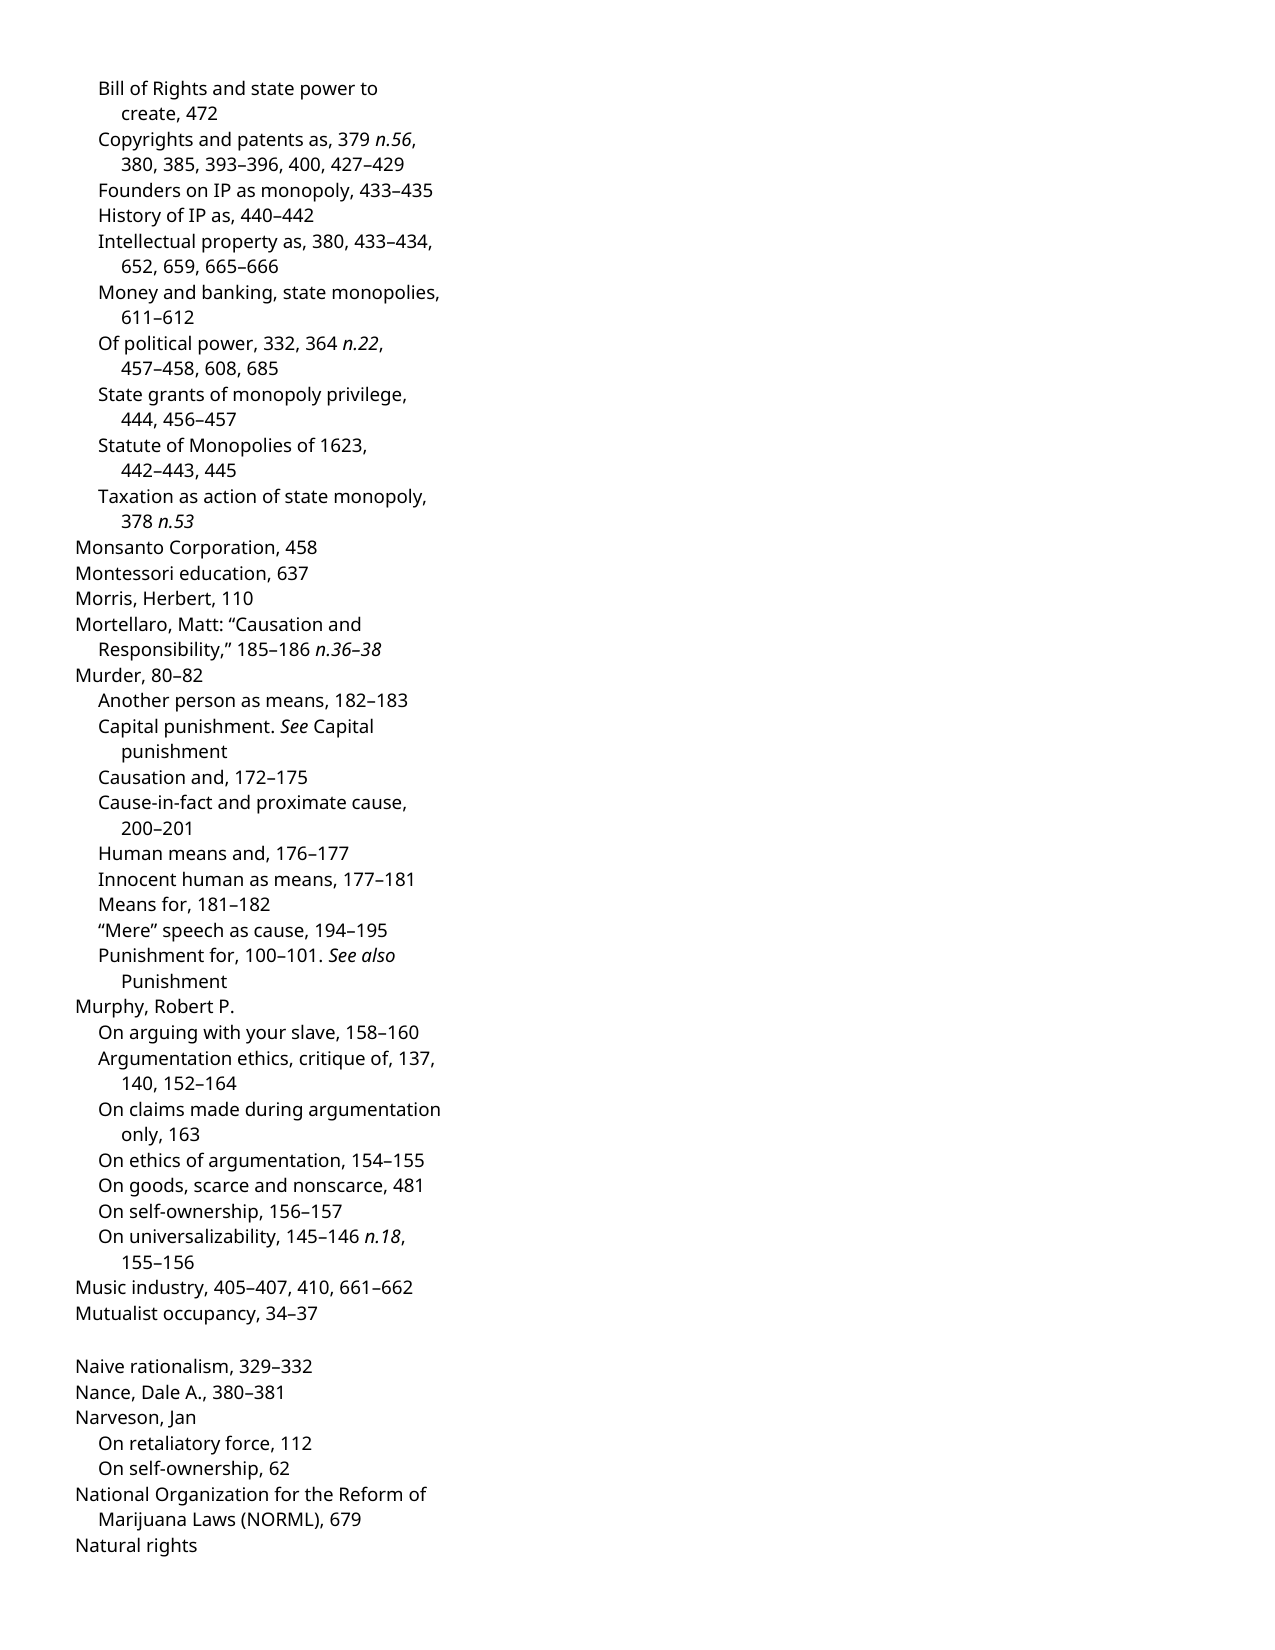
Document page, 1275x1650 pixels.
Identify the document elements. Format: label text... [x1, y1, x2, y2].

text Argumentation ethics, critique of, 137, 140, 152–164 [75, 1045, 1200, 1096]
text Naive rationalism, 329–332 [75, 1354, 1200, 1379]
text Copyrights and patents as, 379 n.56, 380, 385, 393–396, 400, 427–429 [75, 126, 1200, 177]
text On goods, scarce and nonscarce, 481 [75, 1172, 1200, 1198]
text On retaliatory force, 112 [75, 1430, 1200, 1456]
text State grants of monopoly privilege, 444, 456–457 [75, 381, 1200, 432]
text Taxation as action of state monopoly, 378 n.53 [75, 483, 1200, 534]
text On self-ownership, 62 [75, 1456, 1200, 1481]
text Nance, Dale A., 380–381 [75, 1379, 1200, 1405]
text Natural rights [75, 1532, 1200, 1558]
text Montessori education, 637 [75, 560, 1200, 585]
text Bill of Rights and state power to create, 472 [75, 75, 1200, 126]
text Means for, 181–182 [75, 892, 1200, 917]
text Music industry, 405–407, 410, 661–662 [75, 1274, 1200, 1300]
text Narveson, Jan [75, 1405, 1200, 1430]
text Murphy, Robert P. [75, 994, 1200, 1019]
text Mortellaro, Matt: “Causation and Responsibility,” 185–186 n.36–38 [75, 611, 1200, 662]
text Morris, Herbert, 110 [75, 585, 1200, 611]
text On self-ownership, 156–157 [75, 1198, 1200, 1223]
text Money and banking, state monopolies, 611–612 [75, 279, 1200, 330]
text On arguing with your slave, 158–160 [75, 1019, 1200, 1045]
text Statute of Monopolies of 1623, 442–443, 445 [75, 432, 1200, 483]
text Murder, 80–82 [75, 662, 1200, 687]
text On universalizability, 145–146 n.18, 155–156 [75, 1223, 1200, 1274]
text Monsanto Corporation, 458 [75, 534, 1200, 560]
text Mutualist occupancy, 34–37 [75, 1300, 1200, 1326]
text Causation and, 172–175 [75, 764, 1200, 789]
text National Organization for the Reform of Marijuana Laws (NORML), 679 [75, 1481, 1200, 1532]
text Founders on IP as monopoly, 433–435 [75, 177, 1200, 203]
text Human means and, 176–177 [75, 841, 1200, 866]
text Of political power, 332, 364 n.22, 457–458, 608, 685 [75, 330, 1200, 381]
text Another person as means, 182–183 [75, 687, 1200, 713]
text Capital punishment. See Capital punishment [75, 713, 1200, 764]
text Intellectual property as, 380, 433–434, 652, 659, 665–666 [75, 228, 1200, 279]
text Punishment for, 100–101. See also Punishment [75, 943, 1200, 994]
text On ethics of argumentation, 154–155 [75, 1147, 1200, 1172]
text On claims made during argumentation only, 163 [75, 1096, 1200, 1147]
text History of IP as, 440–442 [75, 203, 1200, 228]
text Innocent human as means, 177–181 [75, 866, 1200, 892]
text Cause-in-fact and proximate cause, 200–201 [75, 789, 1200, 841]
text “Mere” speech as cause, 194–195 [75, 917, 1200, 943]
